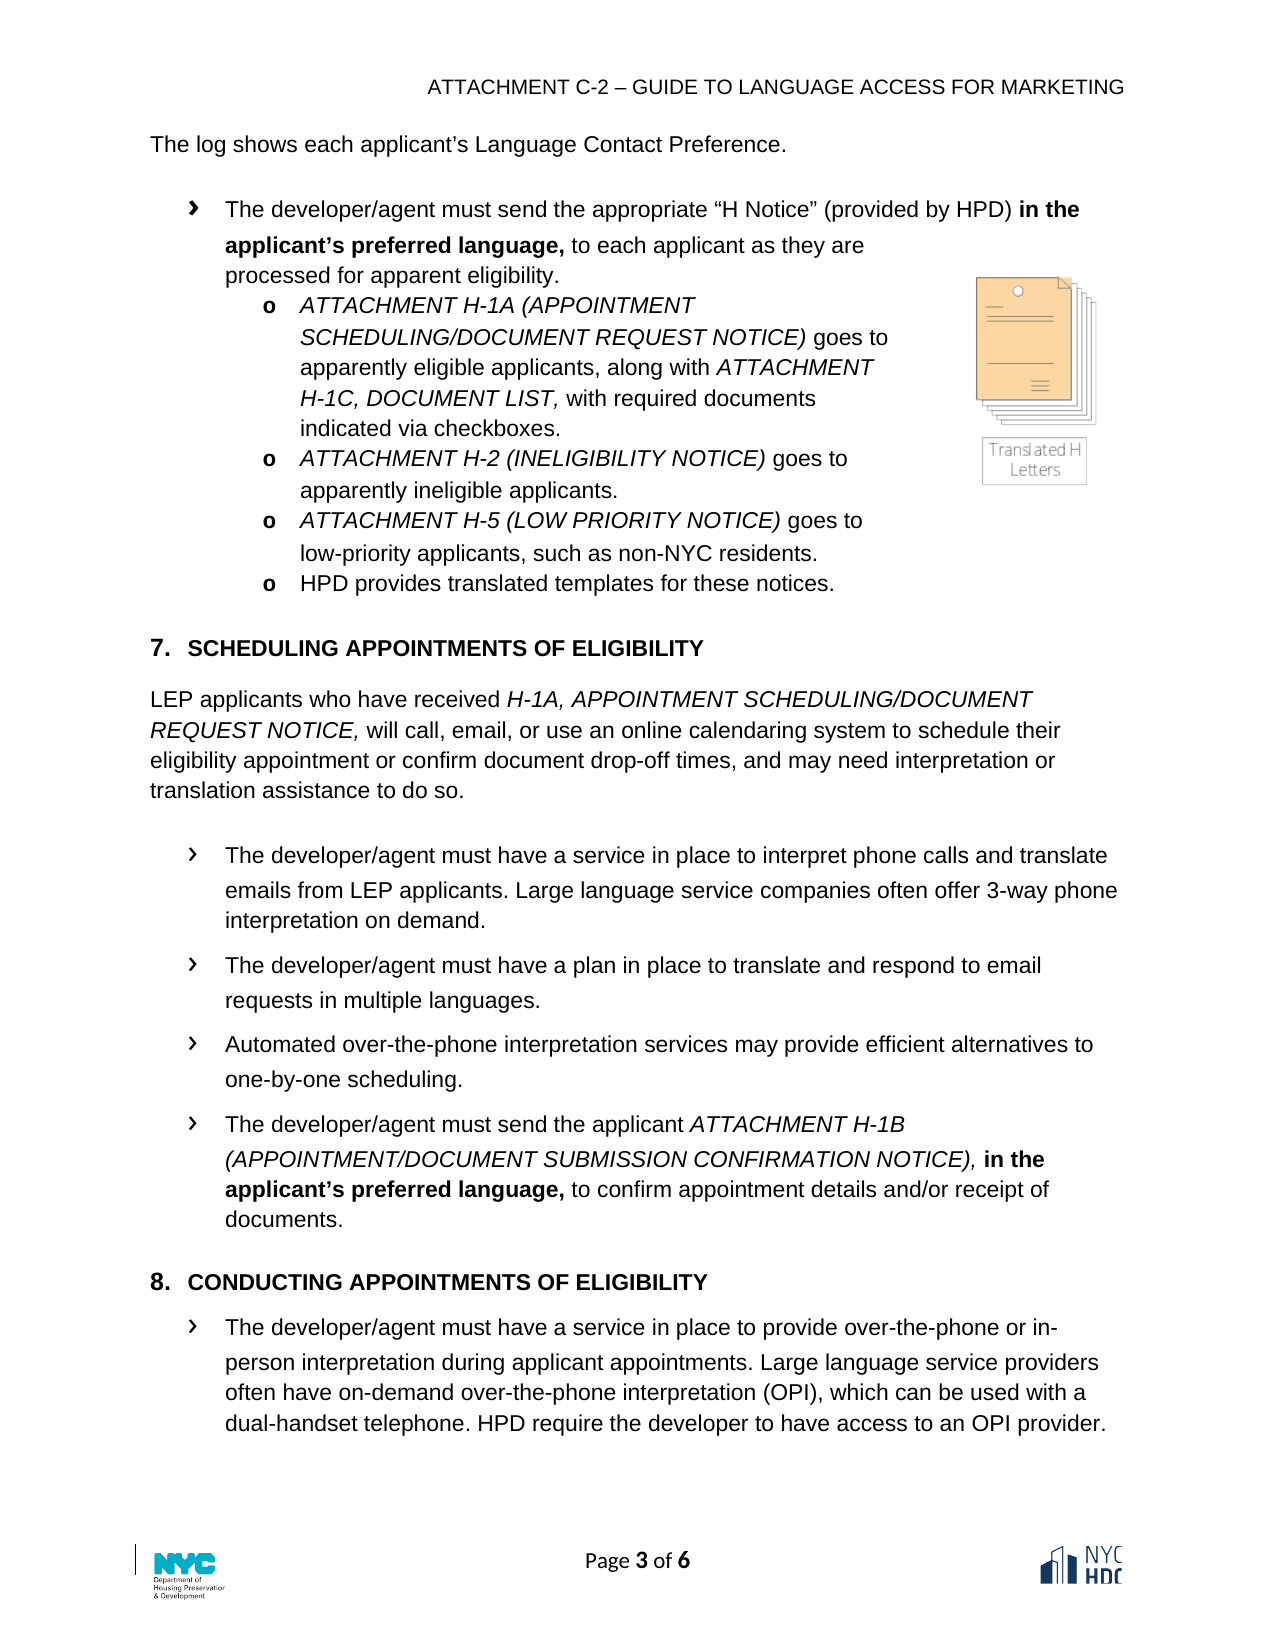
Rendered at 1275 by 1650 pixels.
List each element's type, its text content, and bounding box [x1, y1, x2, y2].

list HPD provides translated templates for these notices. [262, 570, 1125, 598]
picture [1040, 1546, 1122, 1584]
list The developer/agent must have a plan in place to translate and respond to email requests in multiple languages. [187, 938, 1125, 1013]
list Automated over-the-phone interpretation services may provide efficient alternatives to one-by-one scheduling. [187, 1017, 1125, 1093]
list The developer/agent must have a service in place to interpret phone calls and translate emails from LEP applicants. Large language service companies often offer 3-way phone interpretation on demand. [187, 828, 1125, 934]
list ATTACHMENT H-1A (APPOINTMENT SCHEDULING/DOCUMENT REQUEST NOTICE) goes to apparently eligible applicants, along with ATTACHMENT H-1C, DOCUMENT LIST, with required documents indicated via checkboxes. [262, 292, 1125, 441]
text The log shows each applicant’s Language Contact Preference. [150, 131, 1125, 158]
list The developer/agent must send the appropriate “H Notice” (provided by HPD) in the applicant’s preferred language, to each applicant as they are processed for apparent eligibility. [187, 182, 1125, 288]
list The developer/agent must have a service in place to provide over-the-phone or in-person interpretation during applicant appointments. Large language service providers often have on-demand over-the-phone interpretation (OPI), which can be used with a dual-handset telephone. HPD require the developer to have access to an OPI provider. [187, 1300, 1125, 1436]
list ATTACHMENT H-5 (LOW PRIORITY NOTICE) goes to low-priority applicants, such as non-NYC residents. [262, 507, 1125, 566]
list SCHEDULING APPOINTMENTS OF ELIGIBILITY [150, 632, 1125, 661]
text LEP applicants who have received H-1A, APPOINTMENT SCHEDULING/DOCUMENT REQUEST NOTICE, will call, email, or use an online calendaring system to schedule their eligibility appointment or confirm document drop-off times, and may need interpretation or translation assistance to do so. [150, 686, 1125, 803]
list The developer/agent must send the applicant ATTACHMENT H-1B (APPOINTMENT/DOCUMENT SUBMISSION CONFIRMATION NOTICE), in the applicant’s preferred language, to confirm appointment details and/or receipt of documents. [187, 1097, 1125, 1233]
picture [154, 1553, 226, 1600]
list ATTACHMENT H-2 (INELIGIBILITY NOTICE) goes to apparently ineligible applicants. [262, 445, 1125, 503]
list CONDUCTING APPOINTMENTS OF ELIGIBILITY [150, 1267, 1125, 1296]
